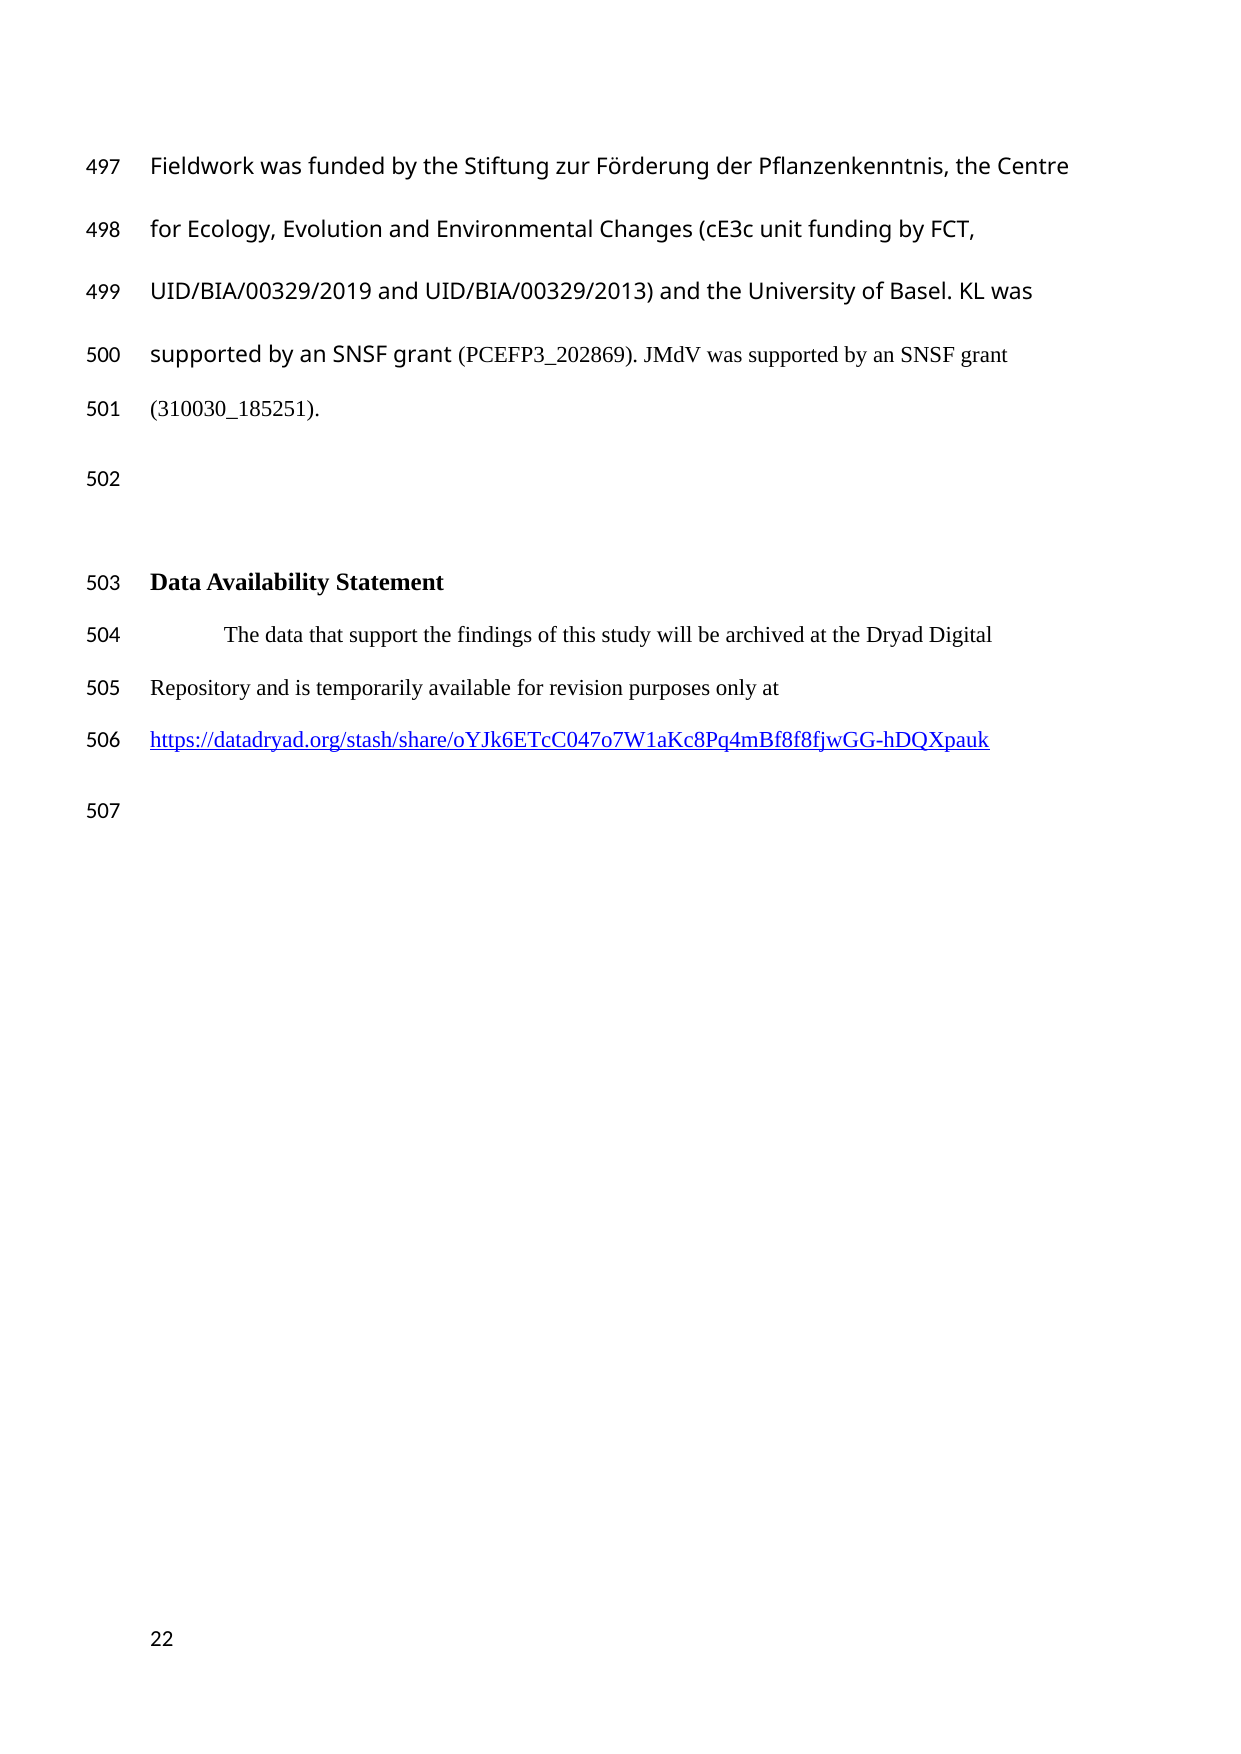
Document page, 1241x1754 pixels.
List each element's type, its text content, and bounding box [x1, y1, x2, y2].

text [150, 150, 1090, 421]
subtitle Data Availability Statement [150, 567, 1090, 596]
text The data that support the findings of this study will be archived at the Dryad Digital Repository and is temporarily available for revision purposes only at https://datadryad.org/stash/share/oYJk6ETcC047o7W1aKc8Pq4mBf8f8fjwGG-hDQXpauk [150, 621, 1090, 753]
